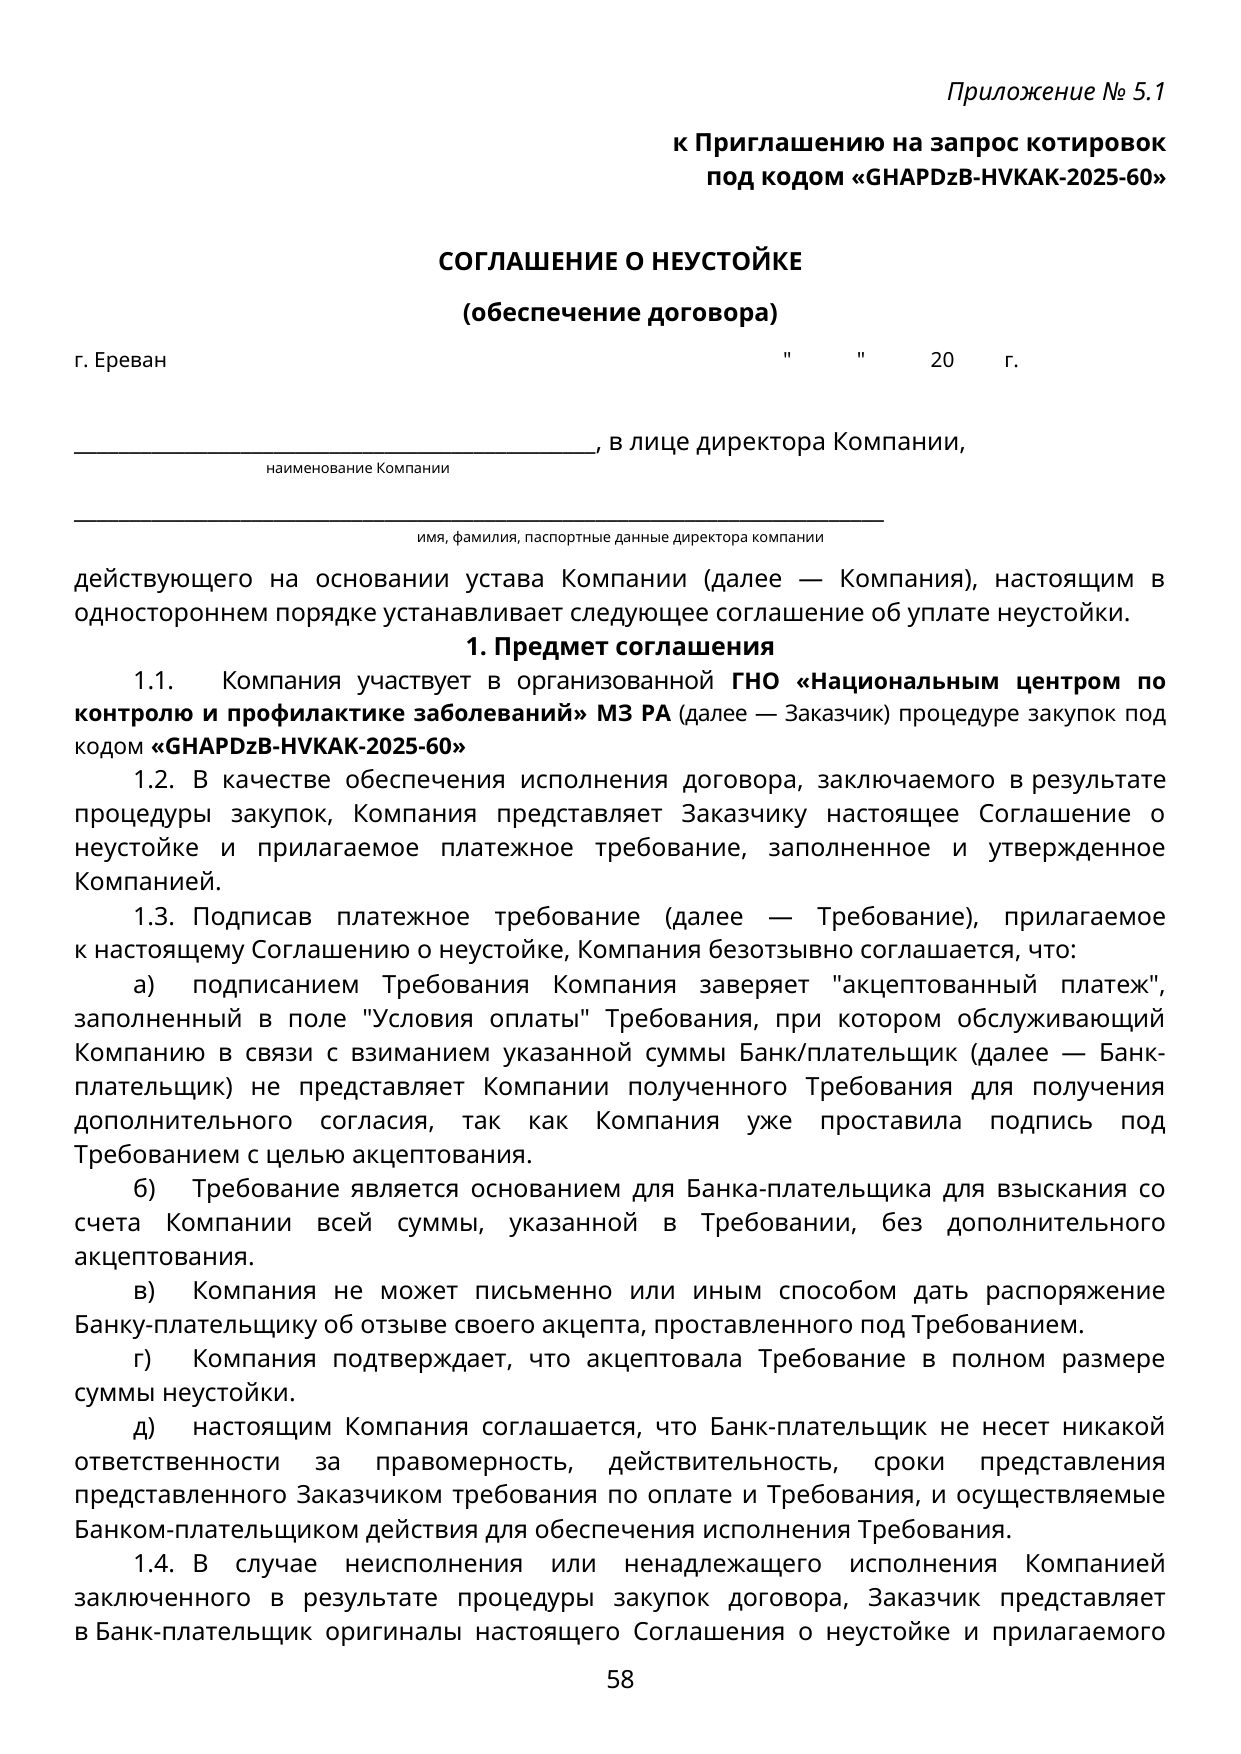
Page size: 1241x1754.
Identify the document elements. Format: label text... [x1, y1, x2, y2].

table_header " " 20 г. [561, 345, 1030, 390]
text б) Требование является основанием для Банка-плательщика для взыскания со счета Компании всей суммы, указанной в Требовании, без дополнительного акцептования. [74, 1171, 1167, 1273]
table_header г. Ереван [63, 345, 561, 390]
text к Приглашению на запрос котировок под кодом «GHAPDzB-HVKAK-2025-60» [74, 124, 1167, 193]
text 1.2. В качестве обеспечения исполнения договора, заключаемого в результате процедуры закупок, Компания представляет Заказчику настоящее Соглашение о неустойке и прилагаемое платежное требование, заполненное и утвержденное Компанией. [74, 762, 1167, 898]
text а) подписанием Требования Компания заверяет "акцептованный платеж", заполненный в поле "Условия оплаты" Требования, при котором обслуживающий Компанию в связи с взиманием указанной суммы Банк/плательщик (далее — Банк-плательщик) не представляет Компании полученного Требования для получения дополнительного согласия, так как Компания уже проставила подпись под Требованием с целью акцептования. [74, 966, 1167, 1171]
text г) Компания подтверждает, что акцептовала Требование в полном размере суммы неустойки. [74, 1341, 1167, 1409]
text _________________________________________________________________________ [74, 492, 1167, 526]
text _______________________________________________, в лице директора Компании, [74, 424, 1167, 458]
text СОГЛАШЕНИЕ О НЕУСТОЙКЕ [74, 243, 1167, 277]
text 1.1. Компания участвует в организованной ГНО «Национальным центром по контролю и профилактике заболеваний» МЗ РА (далее — Заказчик) процедуре закупок под кодом «GHAPDzB-HVKAK-2025-60» [74, 662, 1167, 762]
text действующего на основании устава Компании (далее — Компания), настоящим в одностороннем порядке устанавливает следующее соглашение об уплате неустойки. [74, 560, 1167, 628]
text имя, фамилия, паспортные данные директора компании [74, 526, 1167, 560]
text д) настоящим Компания соглашается, что Банк-плательщик не несет никакой ответственности за правомерность, действительность, сроки представления представленного Заказчиком требования по оплате и Требования, и осуществляемые Банком-плательщиком действия для обеспечения исполнения Требования. [74, 1409, 1167, 1545]
text 1.3. Подписав платежное требование (далее — Требование), прилагаемое к настоящему Соглашению о неустойке, Компания безотзывно соглашается, что: [74, 898, 1167, 966]
text Приложение № 5.1 [74, 74, 1167, 108]
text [74, 1545, 1167, 1647]
text в) Компания не может письменно или иным способом дать распоряжение Банку-плательщику об отзыве своего акцепта, проставленного под Требованием. [74, 1273, 1167, 1341]
text 1. Предмет соглашения [74, 628, 1167, 662]
text наименование Компании [266, 458, 1167, 492]
text (обеспечение договора) [74, 294, 1167, 328]
